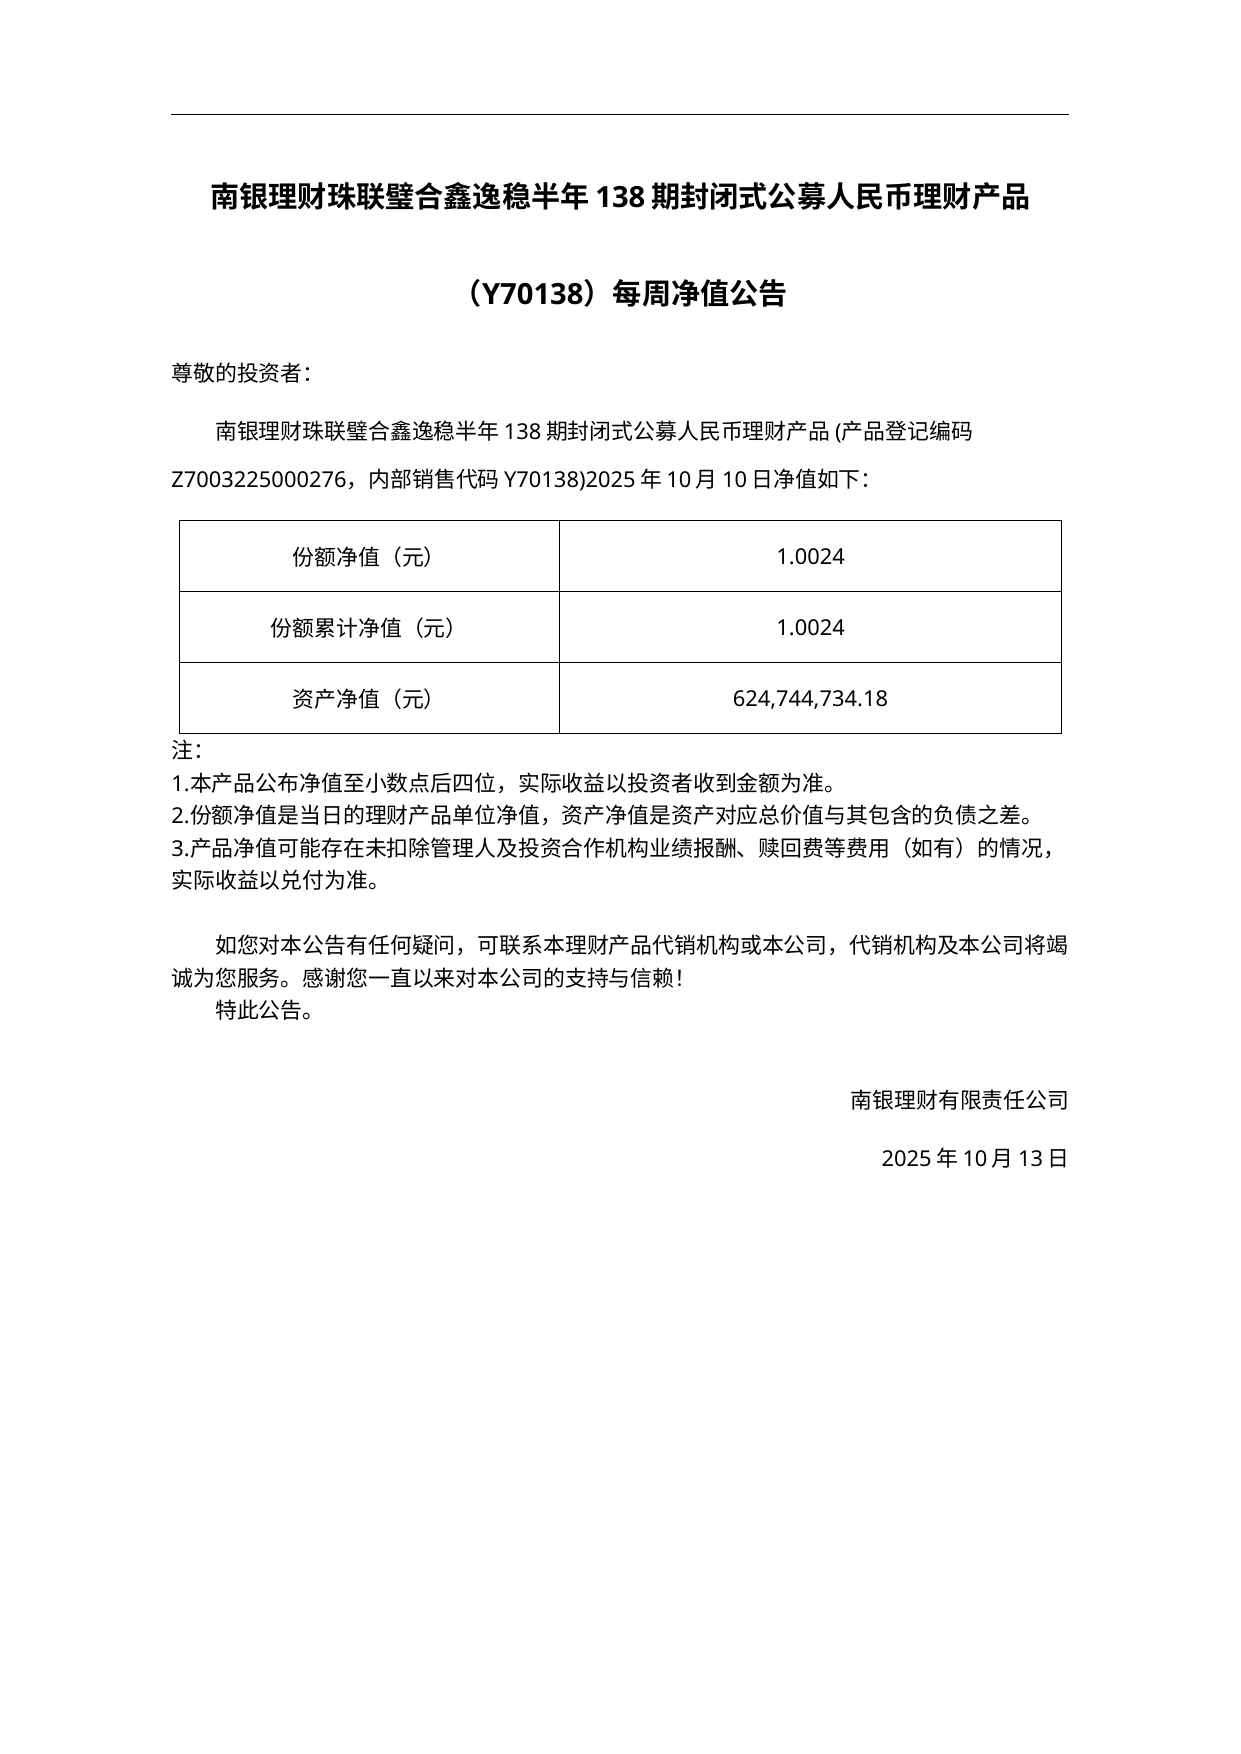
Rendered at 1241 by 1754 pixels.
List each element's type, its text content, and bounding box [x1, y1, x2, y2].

text 特此公告。 [171, 993, 1069, 1025]
text 1.本产品公布净值至小数点后四位，实际收益以投资者收到金额为准。 [171, 765, 1069, 798]
text 2.份额净值是当日的理财产品单位净值，资产净值是资产对应总价值与其包含的负债之差。 [171, 798, 1069, 830]
table_cell 624,744,734.18 [560, 663, 1061, 733]
text 3.产品净值可能存在未扣除管理人及投资合作机构业绩报酬、赎回费等费用（如有）的情况，实际收益以兑付为准。 [171, 830, 1069, 895]
text 尊敬的投资者： [171, 355, 1069, 388]
text 如您对本公告有任何疑问，可联系本理财产品代销机构或本公司，代销机构及本公司将竭诚为您服务。感谢您一直以来对本公司的支持与信赖！ [171, 928, 1069, 993]
table_header 份额净值（元） [180, 521, 559, 591]
text 南银理财珠联璧合鑫逸稳半年138期封闭式公募人民币理财产品（Y70138）每周净值公告 [171, 162, 1069, 324]
text 南银理财珠联璧合鑫逸稳半年138期封闭式公募人民币理财产品 (产品登记编码Z7003225000276，内部销售代码Y70138)2025年10月10日净值如下： [171, 413, 1069, 494]
text 2025年10月13日 [171, 1140, 1069, 1173]
table_cell 资产净值（元） [180, 663, 559, 733]
text 注： [171, 733, 1069, 765]
table_cell 1.0024 [560, 592, 1061, 662]
text 南银理财有限责任公司 [171, 1082, 1069, 1115]
table_cell 份额累计净值（元） [180, 592, 559, 662]
table_header 1.0024 [560, 521, 1061, 591]
